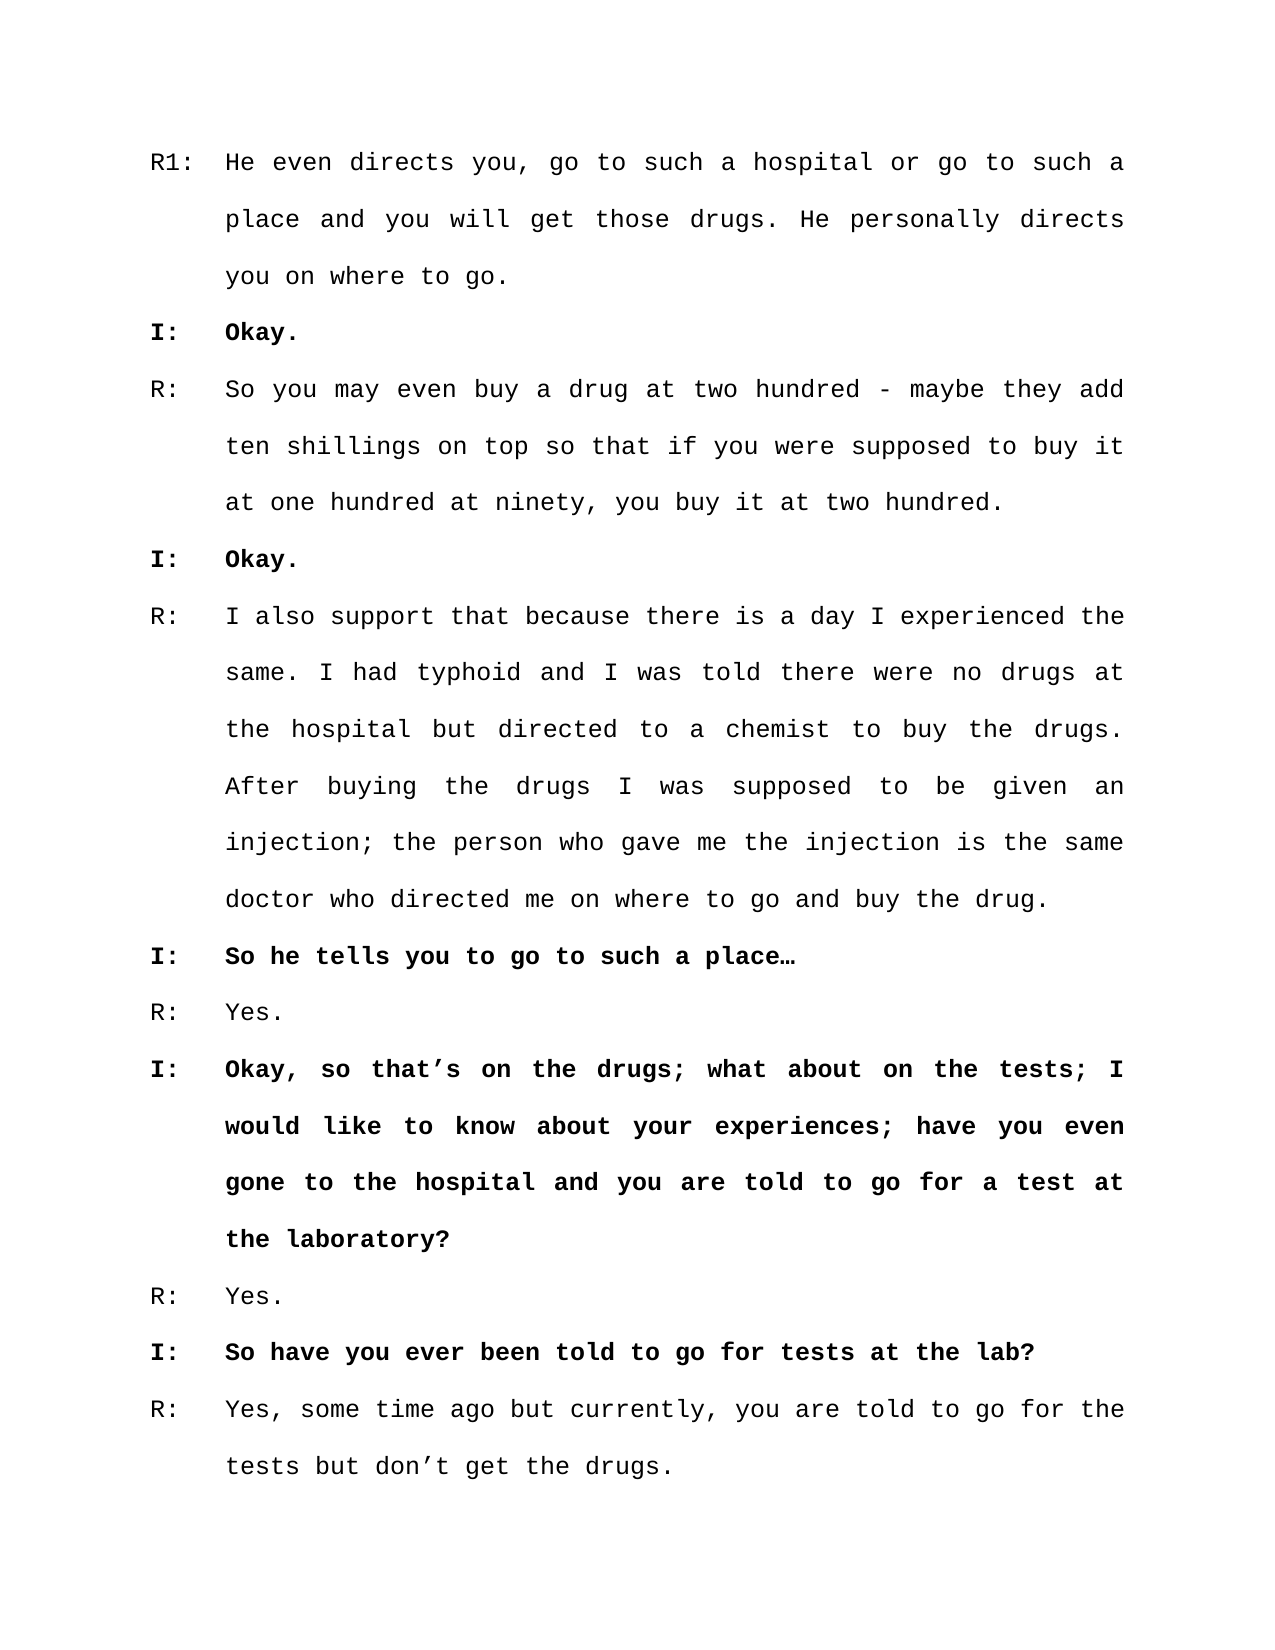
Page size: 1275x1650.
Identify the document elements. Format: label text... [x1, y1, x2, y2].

text R: Yes, some time ago but currently, you are told to go for the tests but don’t get the drugs. [150, 1397, 1125, 1482]
text R: Yes. [150, 1283, 1125, 1312]
text R1: He even directs you, go to such a hospital or go to such a place and you will get those drugs. He personally directs you on where to go. [150, 150, 1125, 292]
text I: So he tells you to go to such a place… [150, 943, 1125, 972]
text R: So you may even buy a drug at two hundred - maybe they add ten shillings on top so that if you were supposed to buy it at one hundred at ninety, you buy it at two hundred. [150, 377, 1125, 518]
text R: I also support that because there is a day I experienced the same. I had typhoid and I was told there were no drugs at the hospital but directed to a chemist to buy the drugs. After buying the drugs I was supposed to be given an injection; the person who gave me the injection is the same doctor who directed me on where to go and buy the drug. [150, 603, 1125, 915]
text I: Okay. [150, 320, 1125, 348]
text I: Okay. [150, 547, 1125, 575]
text I: So have you ever been told to go for tests at the lab? [150, 1340, 1125, 1368]
text R: Yes. [150, 1000, 1125, 1028]
text I: Okay, so that’s on the drugs; what about on the tests; I would like to know about your experiences; have you even gone to the hospital and you are told to go for a test at the laboratory? [150, 1057, 1125, 1255]
